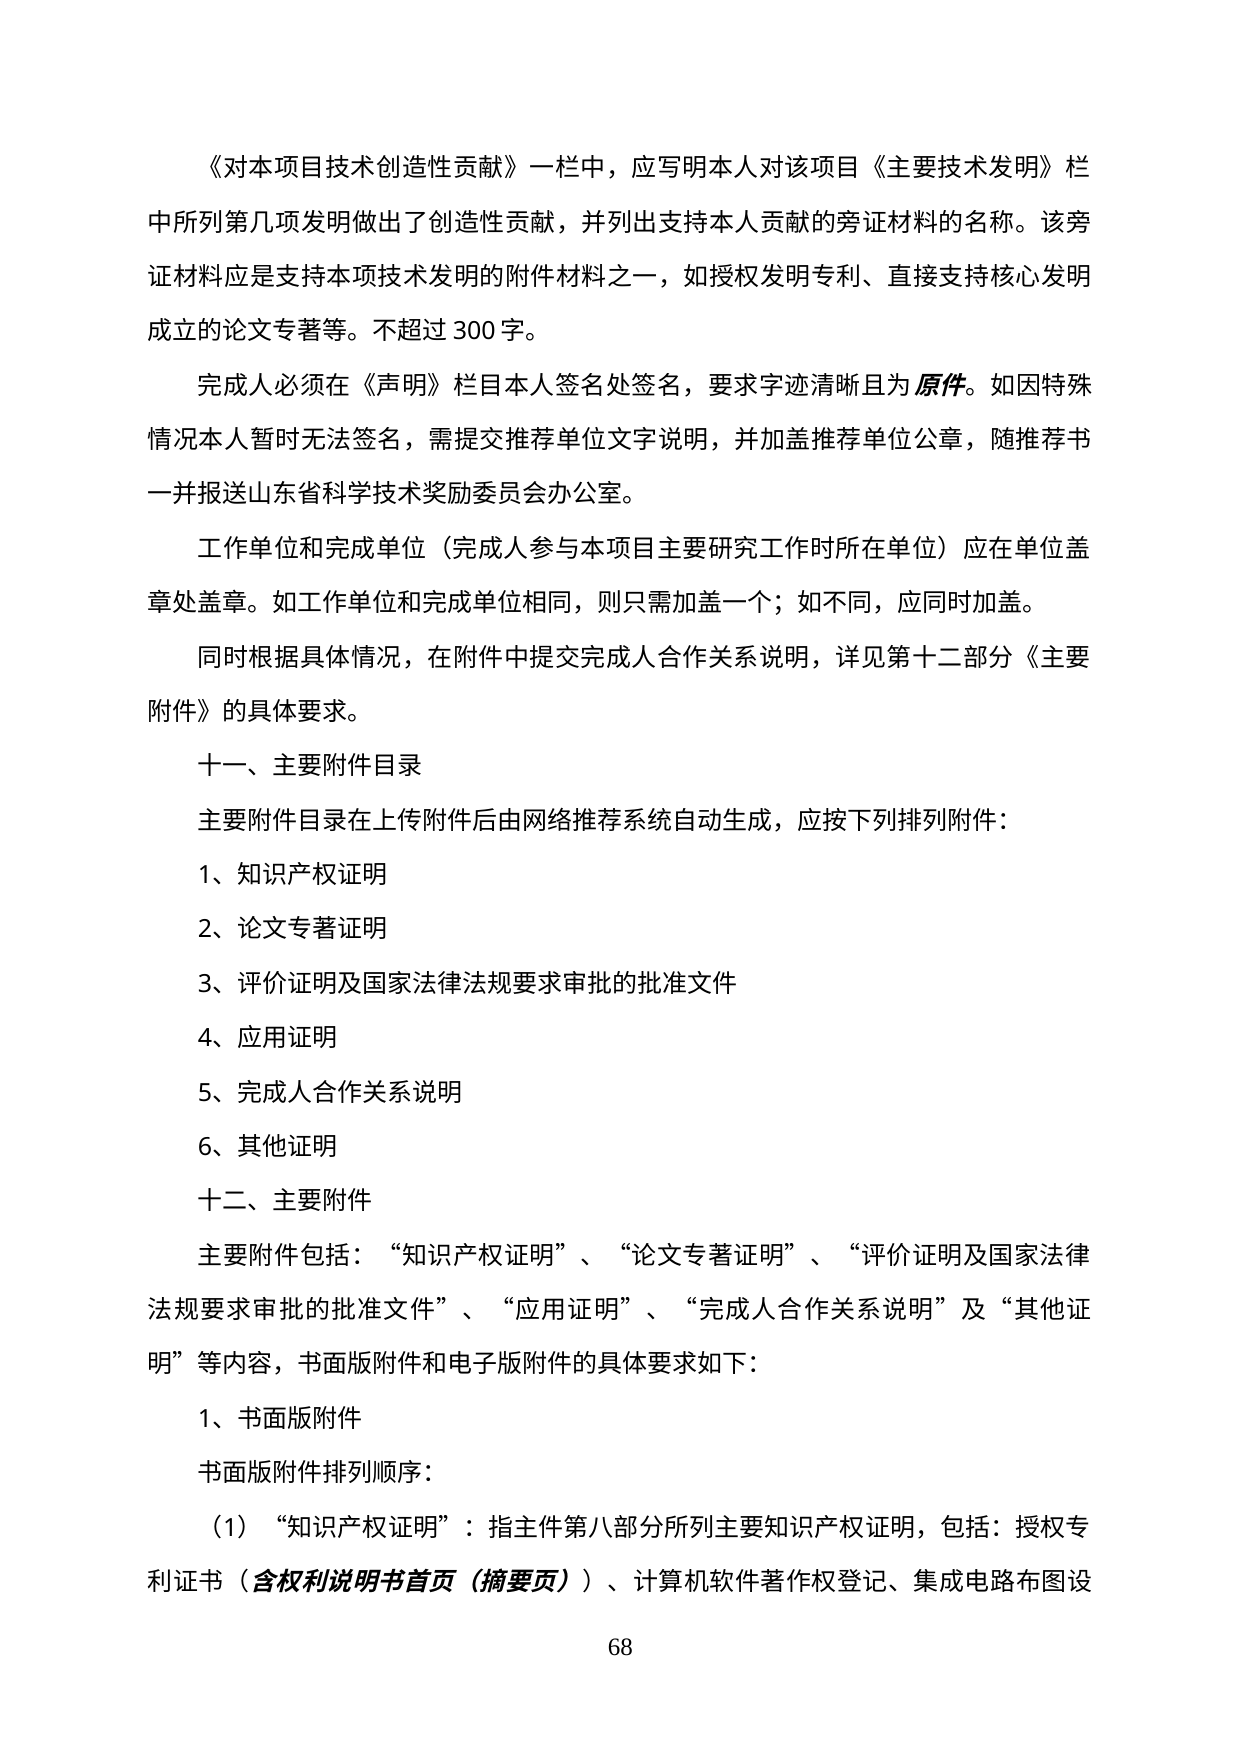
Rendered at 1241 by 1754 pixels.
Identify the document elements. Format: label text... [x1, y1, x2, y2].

text 十二、主要附件 [148, 1181, 1092, 1217]
text 3、评价证明及国家法律法规要求审批的批准文件 [148, 963, 1092, 999]
text 书面版附件排列顺序： [148, 1453, 1092, 1489]
text 6、其他证明 [148, 1126, 1092, 1163]
text 5、完成人合作关系说明 [148, 1072, 1092, 1108]
text 完成人必须在《声明》栏目本人签名处签名，要求字迹清晰且为原件。如因特殊情况本人暂时无法签名，需提交推荐单位文字说明，并加盖推荐单位公章，随推荐书一并报送山东省科学技术奖励委员会办公室。 [148, 365, 1092, 510]
text 4、应用证明 [148, 1018, 1092, 1054]
text 同时根据具体情况，在附件中提交完成人合作关系说明，详见第十二部分《主要附件》的具体要求。 [148, 637, 1092, 728]
text 十一、主要附件目录 [148, 746, 1092, 782]
text 主要附件包括：“知识产权证明”、“论文专著证明”、“评价证明及国家法律法规要求审批的批准文件”、“应用证明”、“完成人合作关系说明”及“其他证明”等内容，书面版附件和电子版附件的具体要求如下： [148, 1235, 1092, 1380]
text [148, 1507, 1092, 1598]
text 主要附件目录在上传附件后由网络推荐系统自动生成，应按下列排列附件： [148, 800, 1092, 836]
text 工作单位和完成单位（完成人参与本项目主要研究工作时所在单位）应在单位盖章处盖章。如工作单位和完成单位相同，则只需加盖一个；如不同，应同时加盖。 [148, 528, 1092, 619]
text 1、知识产权证明 [148, 854, 1092, 891]
text 《对本项目技术创造性贡献》一栏中，应写明本人对该项目《主要技术发明》栏中所列第几项发明做出了创造性贡献，并列出支持本人贡献的旁证材料的名称。该旁证材料应是支持本项技术发明的附件材料之一，如授权发明专利、直接支持核心发明成立的论文专著等。不超过300字。 [148, 148, 1092, 347]
text 2、论文专著证明 [148, 909, 1092, 945]
text 1、书面版附件 [148, 1398, 1092, 1434]
